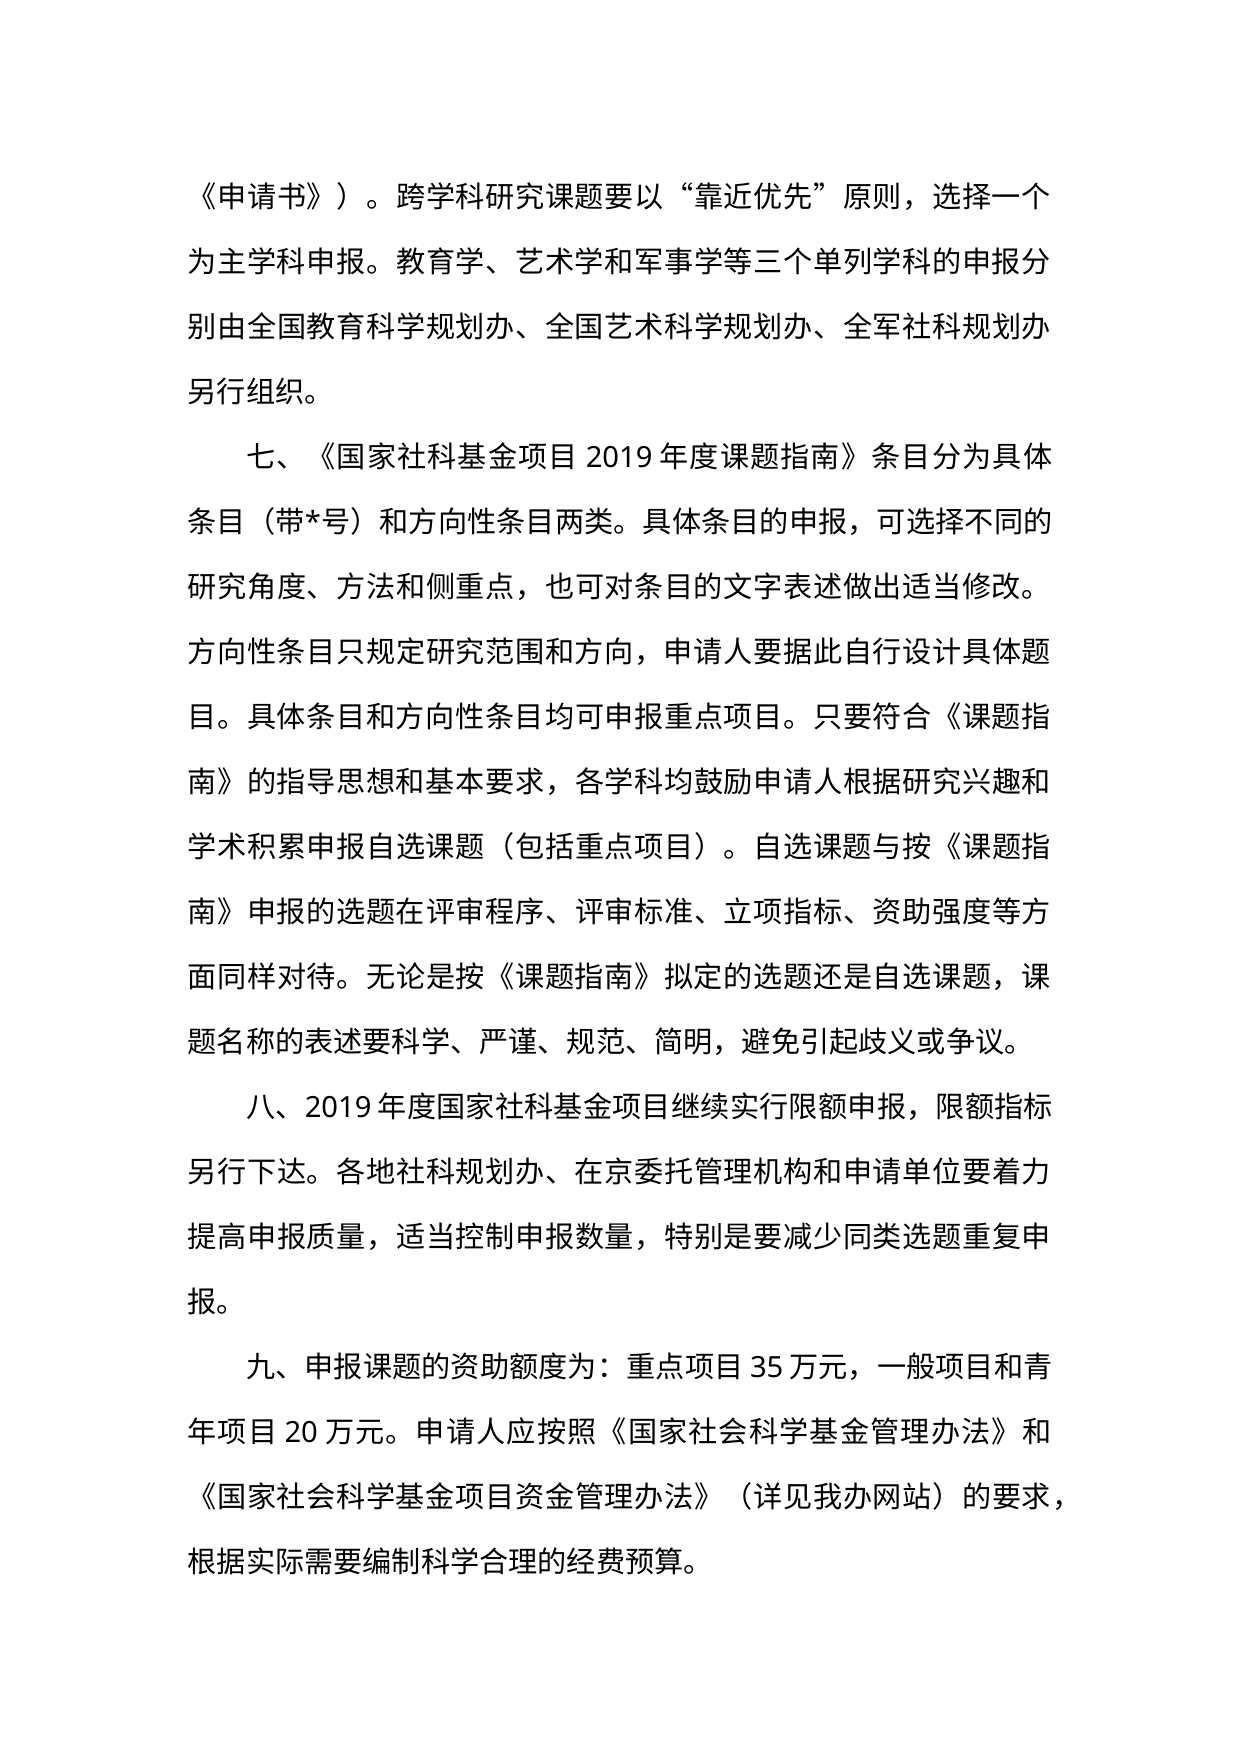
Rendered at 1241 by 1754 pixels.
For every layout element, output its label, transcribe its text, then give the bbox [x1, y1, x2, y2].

text 七、《国家社科基金项目2019年度课题指南》条目分为具体条目（带*号）和方向性条目两类。具体条目的申报，可选择不同的研究角度、方法和侧重点，也可对条目的文字表述做出适当修改。方向性条目只规定研究范围和方向，申请人要据此自行设计具体题目。具体条目和方向性条目均可申报重点项目。只要符合《课题指南》的指导思想和基本要求，各学科均鼓励申请人根据研究兴趣和学术积累申报自选课题（包括重点项目）。自选课题与按《课题指南》申报的选题在评审程序、评审标准、立项指标、资助强度等方面同样对待。无论是按《课题指南》拟定的选题还是自选课题，课题名称的表述要科学、严谨、规范、简明，避免引起歧义或争议。 [187, 422, 1053, 1072]
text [187, 162, 1053, 422]
text 九、申报课题的资助额度为：重点项目35万元，一般项目和青年项目20万元。申请人应按照《国家社会科学基金管理办法》和《国家社会科学基金项目资金管理办法》（详见我办网站）的要求，根据实际需要编制科学合理的经费预算。 [187, 1332, 1053, 1592]
text 八、2019年度国家社科基金项目继续实行限额申报，限额指标另行下达。各地社科规划办、在京委托管理机构和申请单位要着力提高申报质量，适当控制申报数量，特别是要减少同类选题重复申报。 [187, 1072, 1053, 1332]
